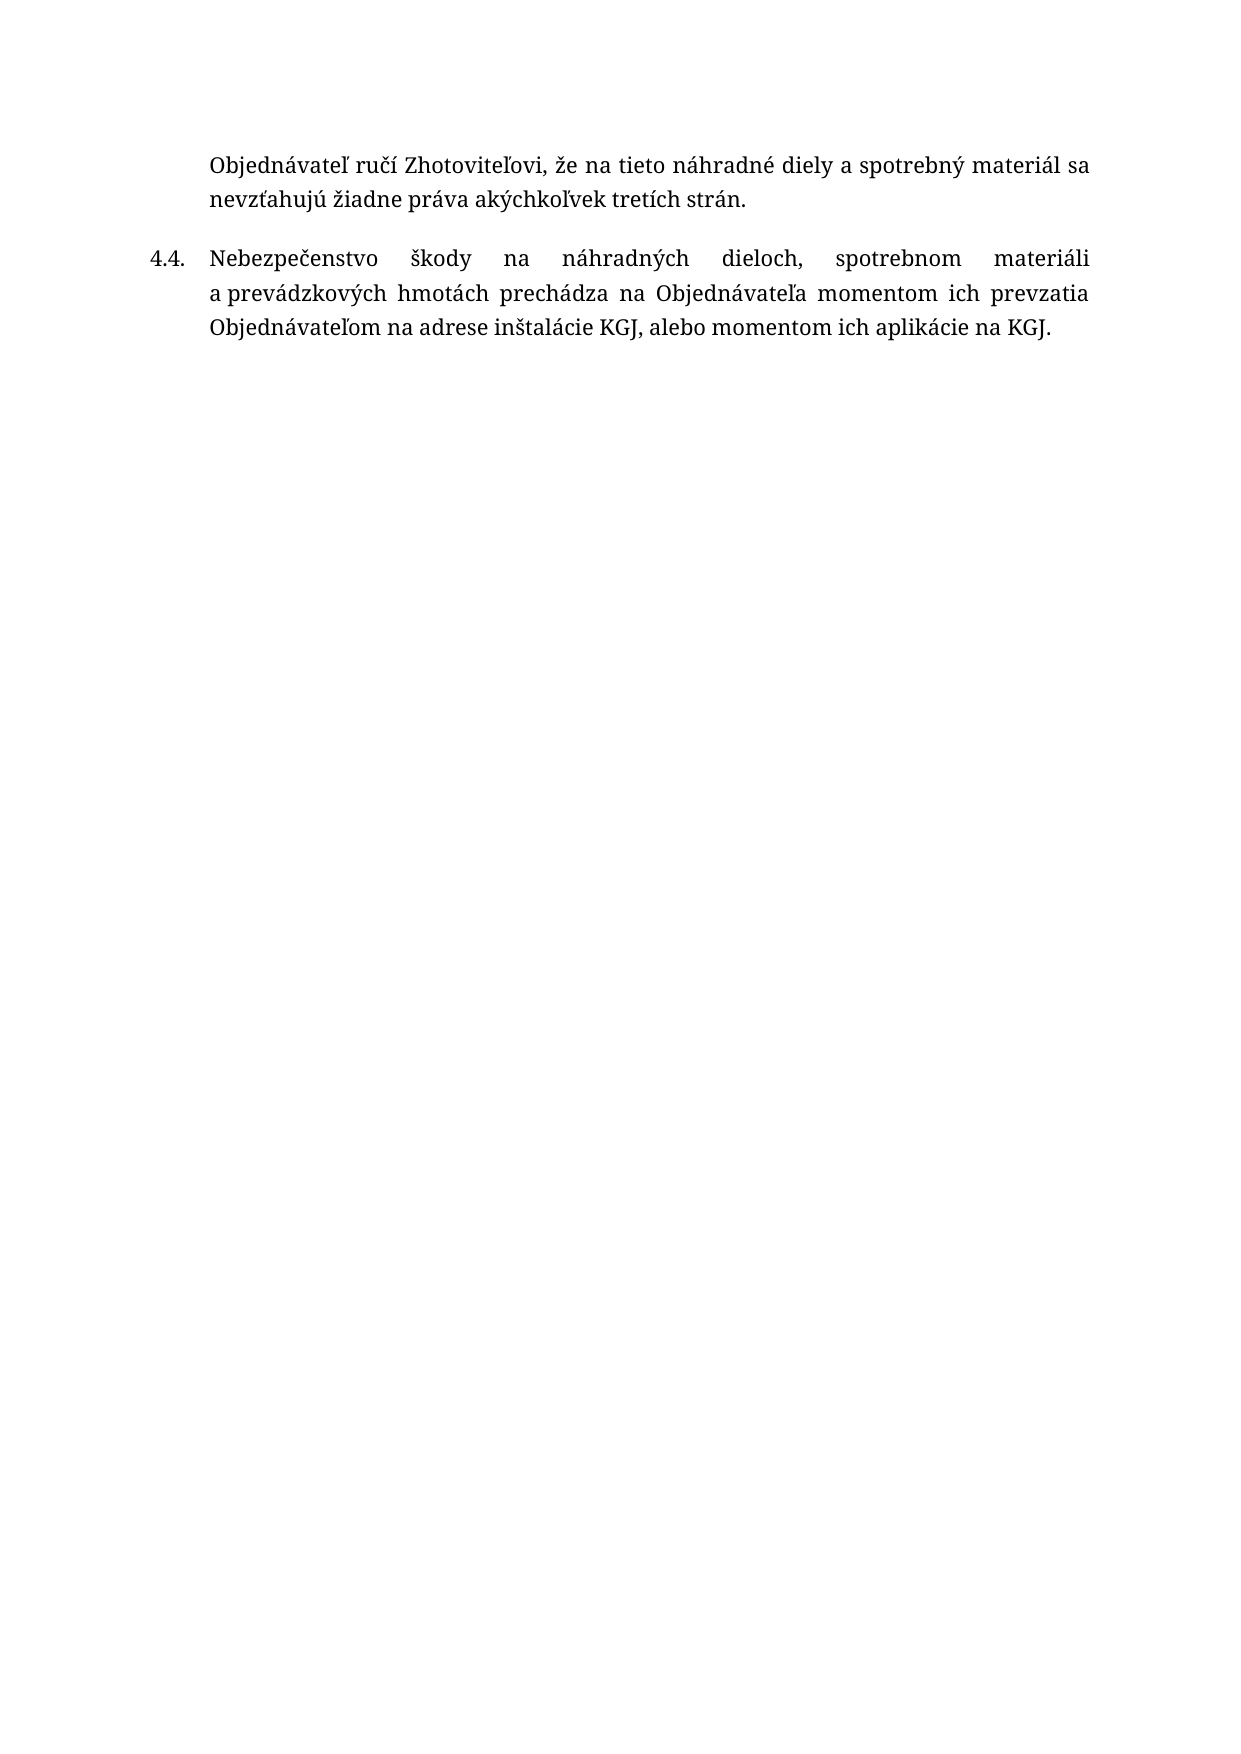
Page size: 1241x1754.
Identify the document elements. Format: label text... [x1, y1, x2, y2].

list Nebezpečenstvo škody na náhradných dieloch, spotrebnom materiáli a prevádzkových hmotách prechádza na Objednávateľa momentom ich prevzatia Objednávateľom na adrese inštalácie KGJ, alebo momentom ich aplikácie na KGJ. [150, 243, 1090, 341]
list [150, 150, 1090, 214]
